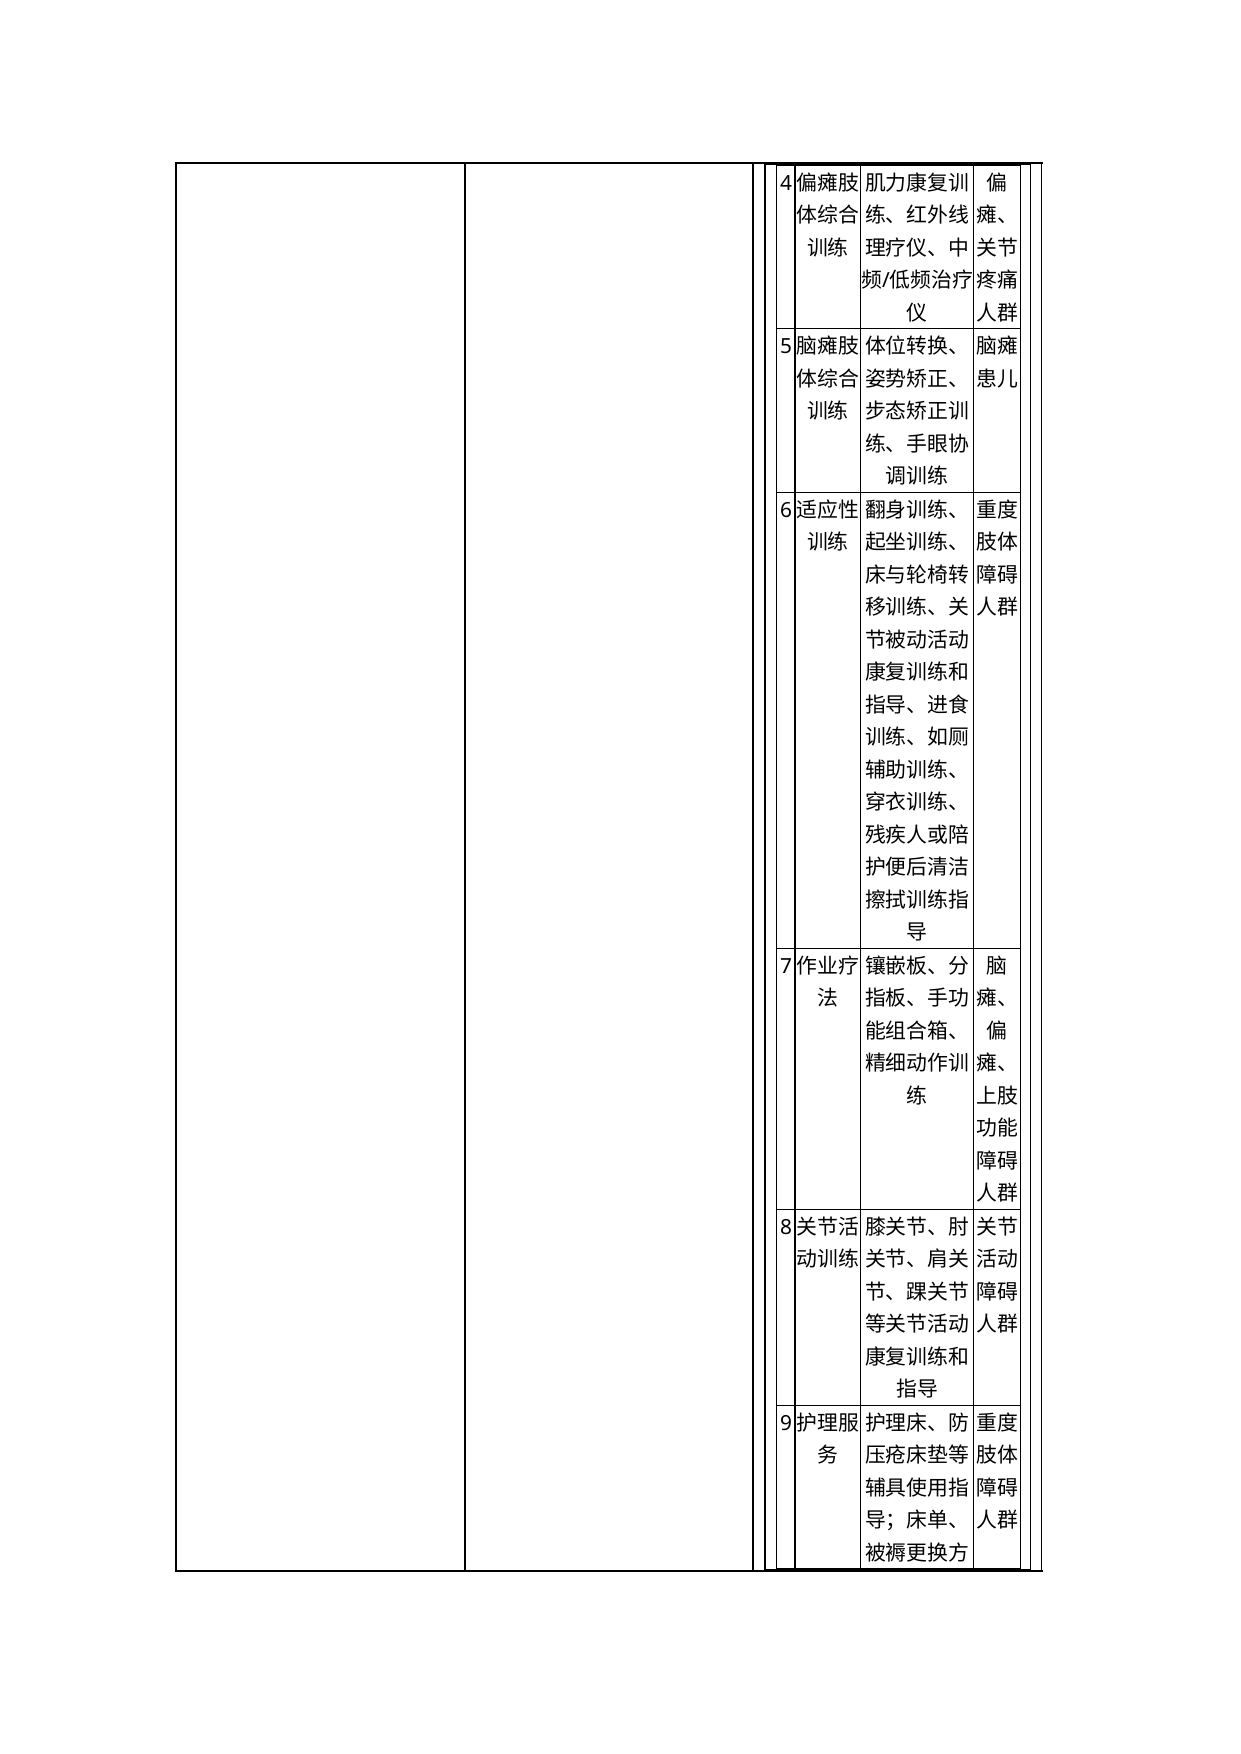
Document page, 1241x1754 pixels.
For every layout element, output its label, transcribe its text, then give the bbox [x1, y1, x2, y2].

table_cell [777, 949, 794, 1209]
table_cell [796, 329, 860, 492]
table_cell [1031, 164, 1041, 1570]
table_cell [754, 164, 764, 1570]
table_cell [777, 1406, 794, 1568]
table_cell [777, 1210, 794, 1405]
table_cell [796, 1210, 860, 1405]
table_cell [974, 949, 1020, 1209]
table_cell [796, 493, 860, 948]
table_cell [974, 166, 1020, 328]
table_cell [777, 166, 794, 328]
table_cell [861, 329, 973, 492]
table_cell [1021, 165, 1030, 1569]
table_cell [796, 1406, 860, 1568]
table_cell [796, 949, 860, 1209]
table_cell [777, 493, 794, 948]
table_cell [861, 949, 973, 1209]
table_cell [974, 1210, 1020, 1405]
table_cell [974, 493, 1020, 948]
table_cell 1 [177, 164, 464, 1570]
table_cell [766, 165, 776, 1569]
table_cell [861, 166, 973, 328]
table_cell [777, 329, 794, 492]
table_cell [974, 329, 1020, 492]
table_cell [861, 493, 973, 948]
table_cell [861, 1406, 973, 1568]
table_cell [796, 166, 860, 328]
table_cell [861, 1210, 973, 1405]
table_cell [466, 164, 752, 1570]
table_cell [974, 1406, 1020, 1568]
